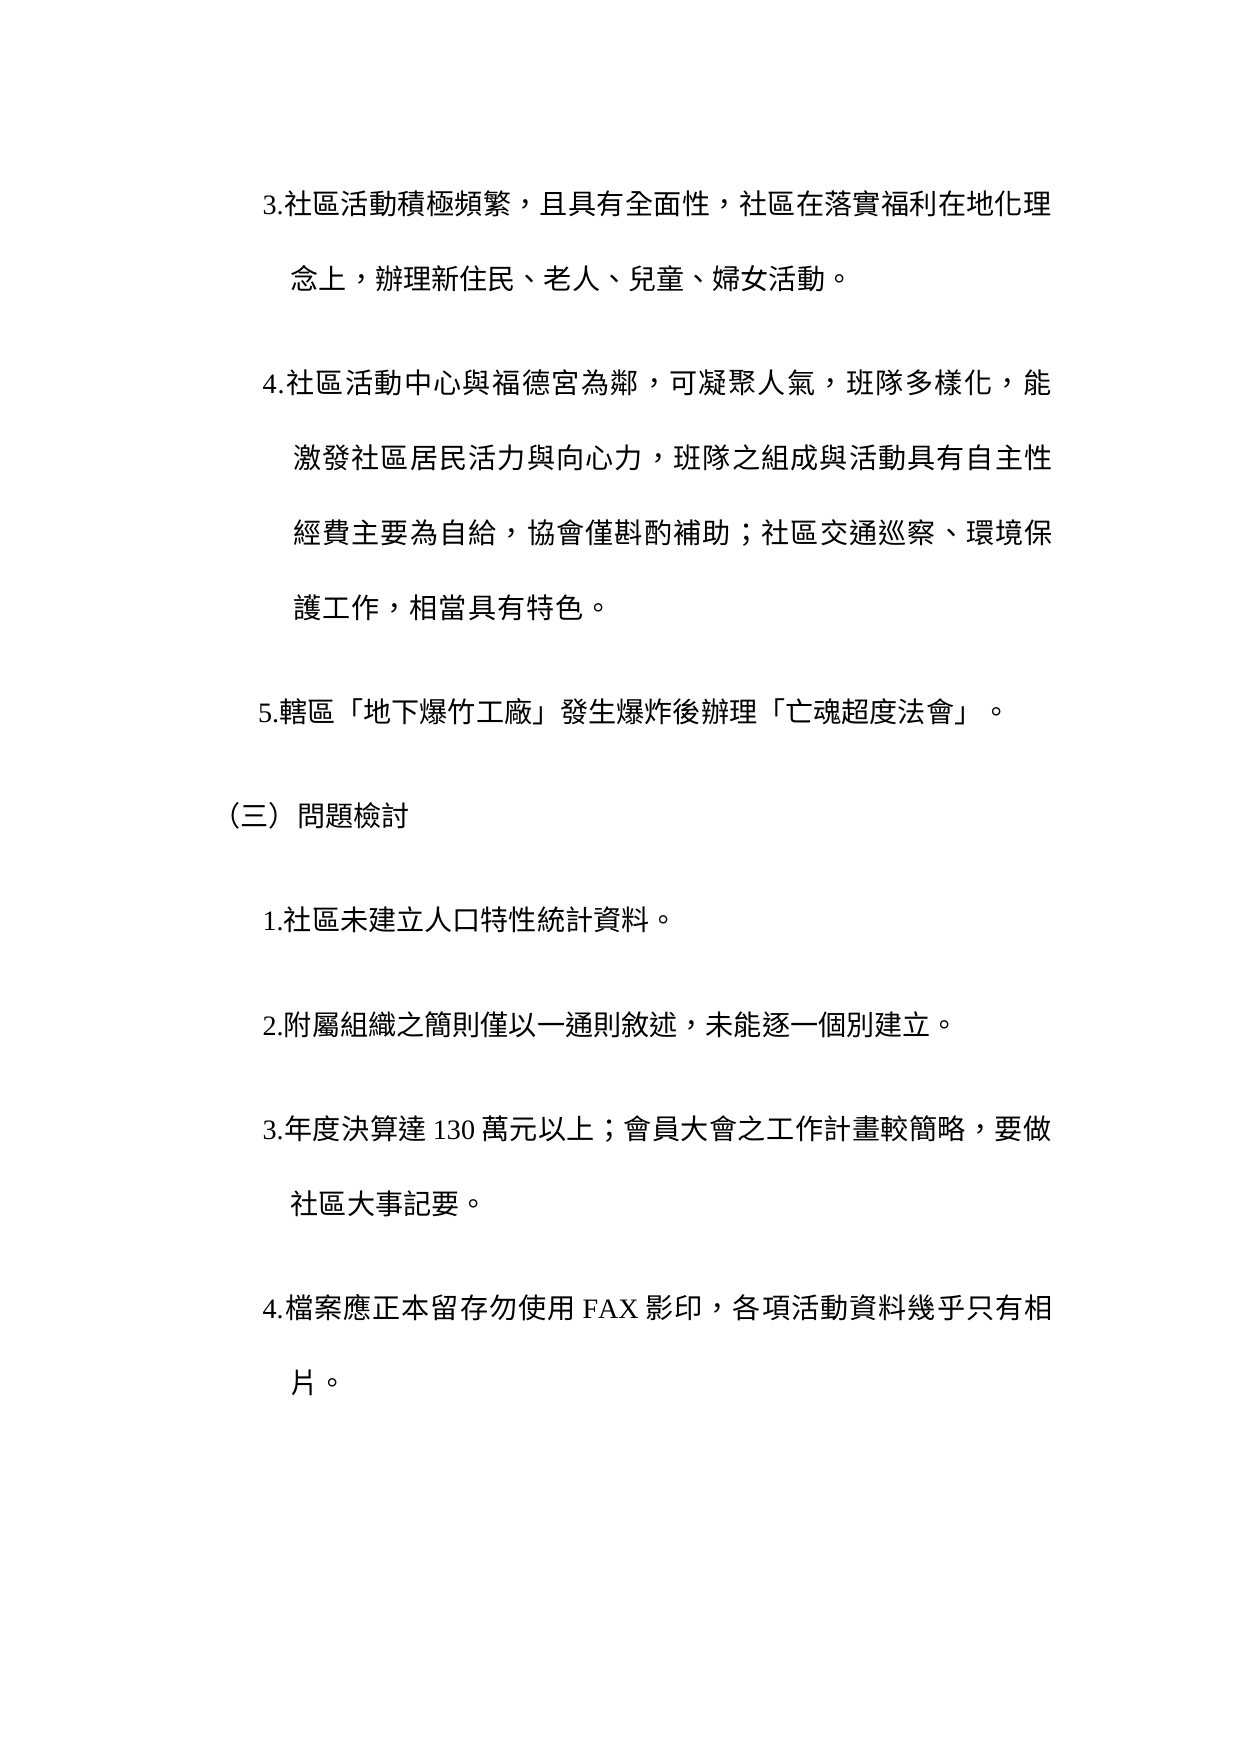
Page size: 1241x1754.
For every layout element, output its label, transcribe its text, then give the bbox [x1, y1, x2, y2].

text 4.檔案應正本留存勿使用FAX影印，各項活動資料幾乎只有相片。 [262, 1269, 1053, 1419]
text 2.附屬組織之簡則僅以一通則敘述，未能逐一個別建立。 [262, 985, 1053, 1060]
text 3.年度決算達130萬元以上；會員大會之工作計畫較簡略，要做社區大事記要。 [262, 1089, 1053, 1239]
text 3.社區活動積極頻繁，且具有全面性，社區在落實福利在地化理念上，辦理新住民、老人、兒童、婦女活動。 [262, 164, 1053, 314]
text 1.社區未建立人口特性統計資料。 [262, 881, 1053, 956]
text 4.社區活動中心與福德宮為鄰，可凝聚人氣，班隊多樣化，能激發社區居民活力與向心力，班隊之組成與活動具有自主性，經費主要為自給，協會僅斟酌補助；社區交通巡察、環境保護工作，相當具有特色。 [262, 344, 1053, 644]
text （三）問題檢討 [187, 777, 978, 852]
text 5.轄區「地下爆竹工廠」發生爆炸後辦理「亡魂超度法會」。 [244, 673, 1053, 748]
